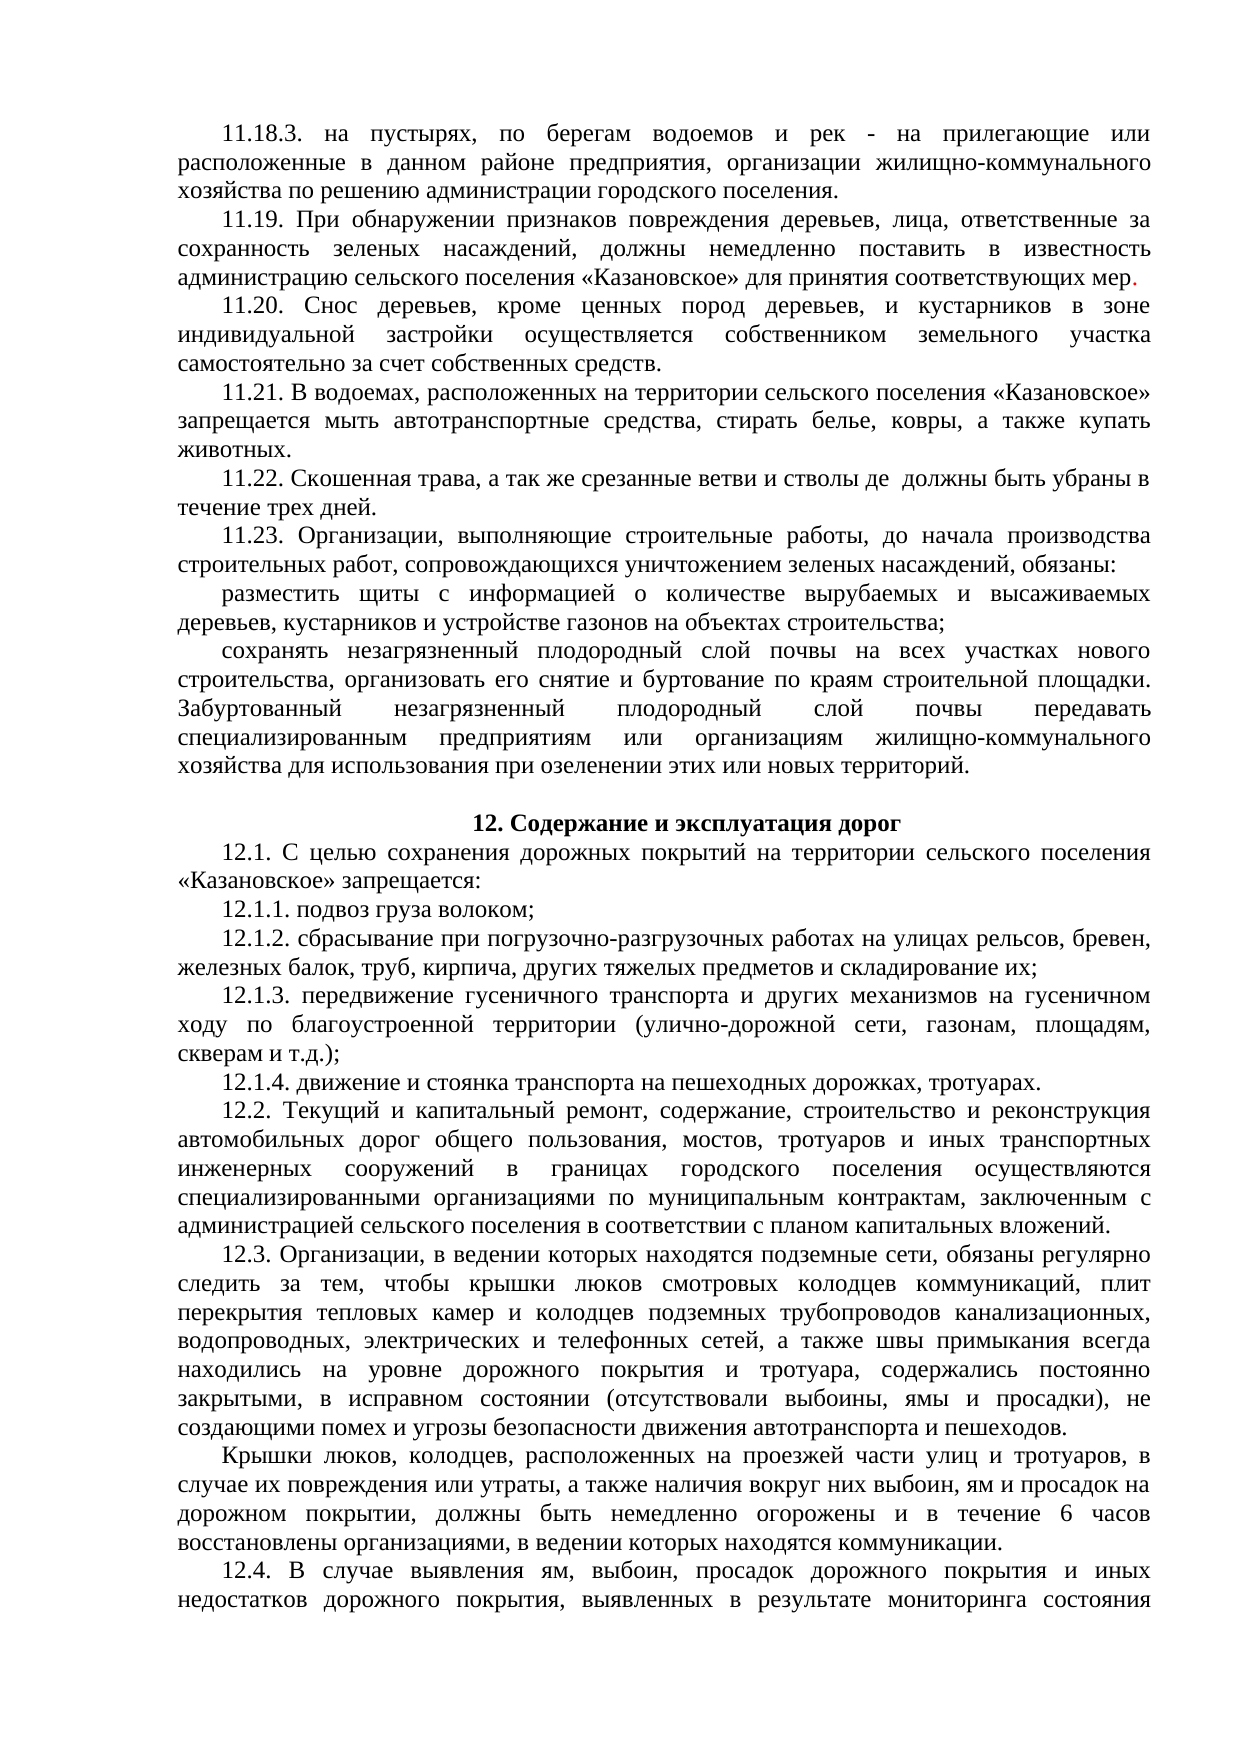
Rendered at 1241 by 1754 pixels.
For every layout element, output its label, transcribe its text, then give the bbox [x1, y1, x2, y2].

text 12.3. Организации, в ведении которых находятся подземные сети, обязаны регулярно следить за тем, чтобы крышки люков смотровых колодцев коммуникаций, плит перекрытия тепловых камер и колодцев подземных трубопроводов канализационных, водопроводных, электрических и телефонных сетей, а также швы примыкания всегда находились на уровне дорожного покрытия и тротуара, содержались постоянно закрытыми, в исправном состоянии (отсутствовали выбоины, ямы и просадки), не создающими помех и угрозы безопасности движения автотранспорта и пешеходов. [177, 1239, 1152, 1441]
text 11.21. В водоемах, расположенных на территории сельского поселения «Казановское» запрещается мыть автотранспортные средства, стирать белье, ковры, а также купать животных. [177, 377, 1152, 463]
text 11.18.3. на пустырях, по берегам водоемов и рек - на прилегающие или расположенные в данном районе предприятия, организации жилищно-коммунального хозяйства по решению администрации городского поселения. [177, 118, 1152, 204]
text Крышки люков, колодцев, расположенных на проезжей части улиц и тротуаров, в случае их повреждения или утраты, а также наличия вокруг них выбоин, ям и просадок на дорожном покрытии, должны быть немедленно огорожены и в течение 6 часов восстановлены организациями, в ведении которых находятся коммуникации. [177, 1441, 1152, 1556]
text 12.1.2. сбрасывание при погрузочно-разгрузочных работах на улицах рельсов, бревен, железных балок, труб, кирпича, других тяжелых предметов и складирование их; [177, 923, 1152, 981]
text 12.1.1. подвоз груза волоком; [177, 894, 1152, 923]
text 11.22. Скошенная трава, а так же срезанные ветви и стволы де должны быть убраны в течение трех дней. [177, 463, 1152, 521]
text 12. Содержание и эксплуатация дорог [177, 808, 1152, 837]
text 12.1.3. передвижение гусеничного транспорта и других механизмов на гусеничном ходу по благоустроенной территории (улично-дорожной сети, газонам, площадям, скверам и т.д.); [177, 981, 1152, 1067]
text 12.1.4. движение и стоянка транспорта на пешеходных дорожках, тротуарах. [177, 1067, 1152, 1096]
text сохранять незагрязненный плодородный слой почвы на всех участках нового строительства, организовать его снятие и буртование по краям строительной площадки. Забуртованный незагрязненный плодородный слой почвы передавать специализированным предприятиям или организациям жилищно-коммунального хозяйства для использования при озеленении этих или новых территорий. [177, 636, 1152, 779]
text 11.19. При обнаружении признаков повреждения деревьев, лица, ответственные за сохранность зеленых насаждений, должны немедленно поставить в известность администрацию сельского поселения «Казановское» для принятия соответствующих мер. [177, 204, 1152, 291]
text 12.1. С целью сохранения дорожных покрытий на территории сельского поселения «Казановское» запрещается: [177, 837, 1152, 894]
text 11.23. Организации, выполняющие строительные работы, до начала производства строительных работ, сопровождающихся уничтожением зеленых насаждений, обязаны: [177, 521, 1152, 578]
text 12.2. Текущий и капитальный ремонт, содержание, строительство и реконструкция автомобильных дорог общего пользования, мостов, тротуаров и иных транспортных инженерных сооружений в границах городского поселения осуществляются специализированными организациями по муниципальным контрактам, заключенным с администрацией сельского поселения в соответствии с планом капитальных вложений. [177, 1096, 1152, 1239]
text разместить щиты с информацией о количестве вырубаемых и высаживаемых деревьев, кустарников и устройстве газонов на объектах строительства; [177, 578, 1152, 636]
text 11.20. Снос деревьев, кроме ценных пород деревьев, и кустарников в зоне индивидуальной застройки осуществляется собственником земельного участка самостоятельно за счет собственных средств. [177, 291, 1152, 377]
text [177, 1556, 1152, 1613]
